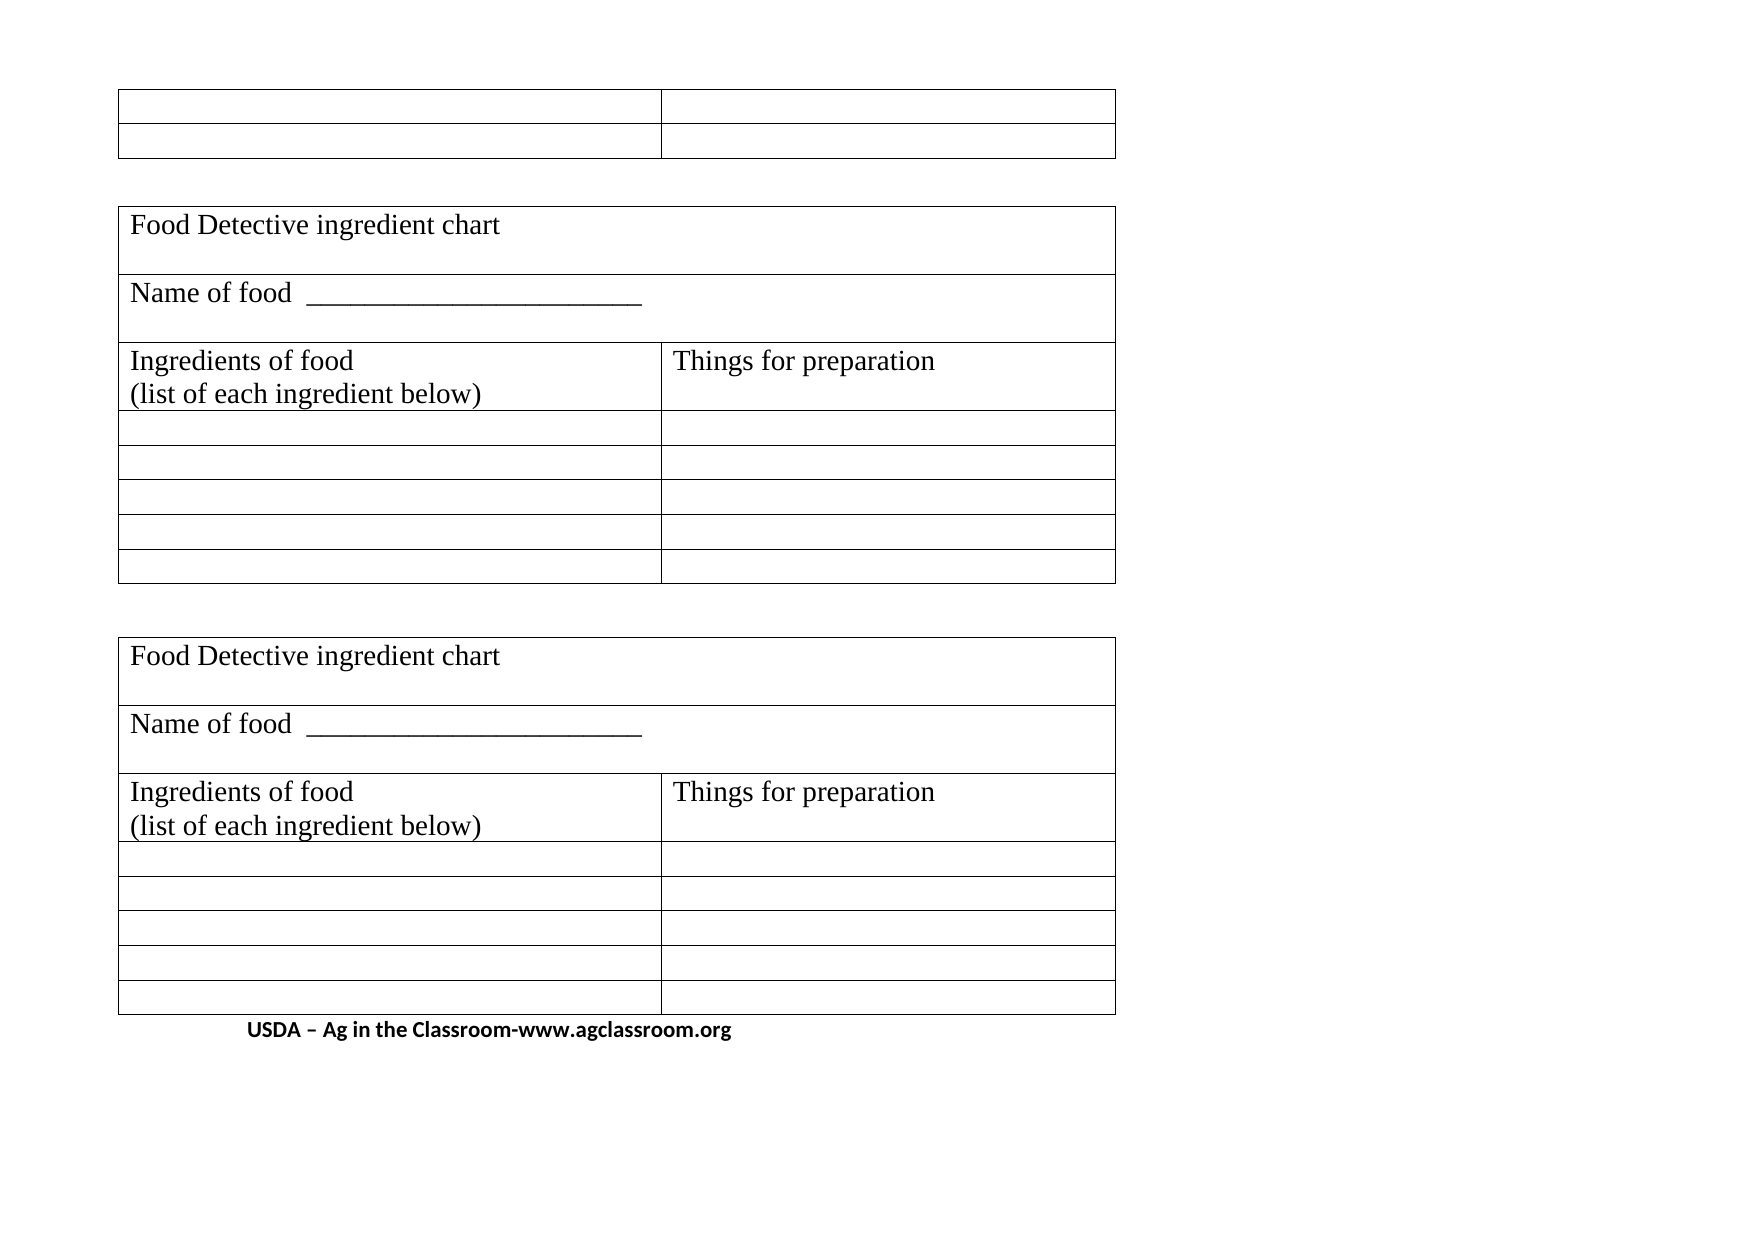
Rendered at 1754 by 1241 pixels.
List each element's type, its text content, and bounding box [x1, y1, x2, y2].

table_cell [119, 480, 661, 514]
table_cell [119, 124, 661, 158]
table_cell [662, 550, 1115, 583]
table_cell [119, 550, 661, 583]
table_cell [662, 515, 1115, 548]
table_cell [119, 343, 661, 410]
table_cell [662, 946, 1115, 979]
table_cell [119, 911, 661, 945]
table_cell [662, 877, 1115, 910]
table_cell [662, 124, 1115, 158]
table_cell Name of food _______________________ [119, 275, 1115, 342]
table_cell [662, 480, 1115, 514]
table_cell [119, 515, 661, 548]
table_cell [662, 446, 1115, 479]
table_cell [119, 877, 661, 910]
text USDA – Ag in the Classroom-www.agclassroom.org [118, 1015, 1636, 1043]
table_cell Things for preparation [662, 343, 1115, 410]
table_cell [662, 911, 1115, 945]
table_header Food Detective ingredient chart [119, 207, 1115, 274]
table_cell Name of food _______________________ [119, 706, 1115, 773]
table_header Food Detective ingredient chart [119, 638, 1115, 705]
table_cell Ingredients of food (list of each ingredient below) [119, 774, 661, 841]
table_cell [662, 981, 1115, 1014]
table_cell [119, 842, 661, 876]
table_cell [662, 411, 1115, 445]
table_cell [119, 446, 661, 479]
table_cell [662, 90, 1115, 123]
table_cell [119, 981, 661, 1014]
table_cell Things for preparation [662, 774, 1115, 841]
table_cell [119, 946, 661, 979]
table_cell [119, 411, 661, 445]
table_cell [662, 842, 1115, 876]
table_cell [119, 90, 661, 123]
